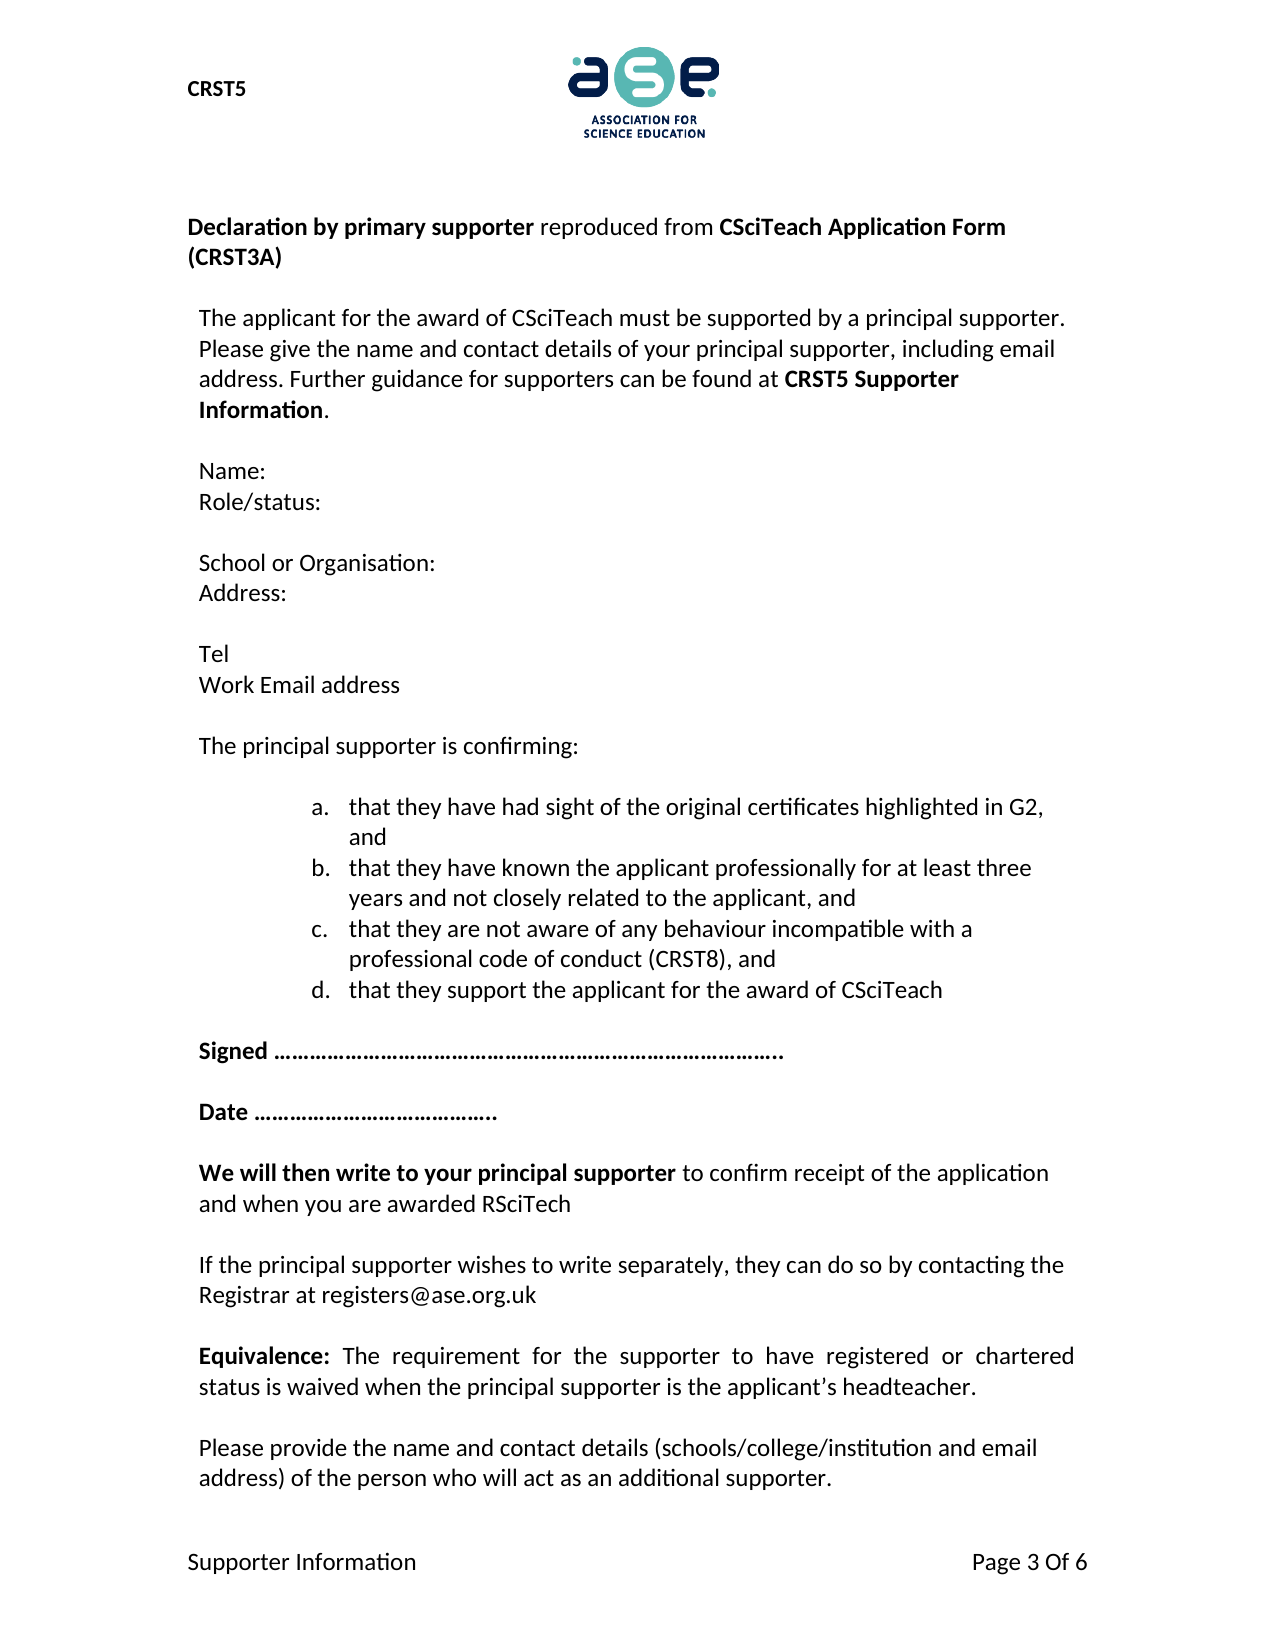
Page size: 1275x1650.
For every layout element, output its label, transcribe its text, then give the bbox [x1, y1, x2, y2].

table_header The applicant for the award of CSciTeach must be supported by a principal supporter. Please give the name and contact details of your principal supporter, including email address. Further guidance for supporters can be found at CRST5 Supporter Information. Name: Role/status: School or Organisation: Address: Tel Work Email address The principal supporter is confirming: that they have had sight of the original certificates highlighted in G2, and that they have known the applicant professionally for at least three years and not closely related to the applicant, and that they are not aware of any behaviour incompatible with a professional code of conduct (CRST8), and that they support the applicant for the award of CSciTeach Signed ………………………………………………………………………….. Date ………………………………….. We will then write to your principal supporter to confirm receipt of the application and when you are awarded RSciTech If the principal supporter wishes to write separately, they can do so by contacting the Registrar at registers@ase.org.uk Equivalence: The requirement for the supporter to have registered or chartered status is waived when the principal supporter is the applicant’s headteacher. [188, 303, 1087, 1432]
text Declaration by primary supporter reproduced from CSciTeach Application Form (CRST3A) [187, 211, 1087, 272]
picture [568, 47, 719, 138]
